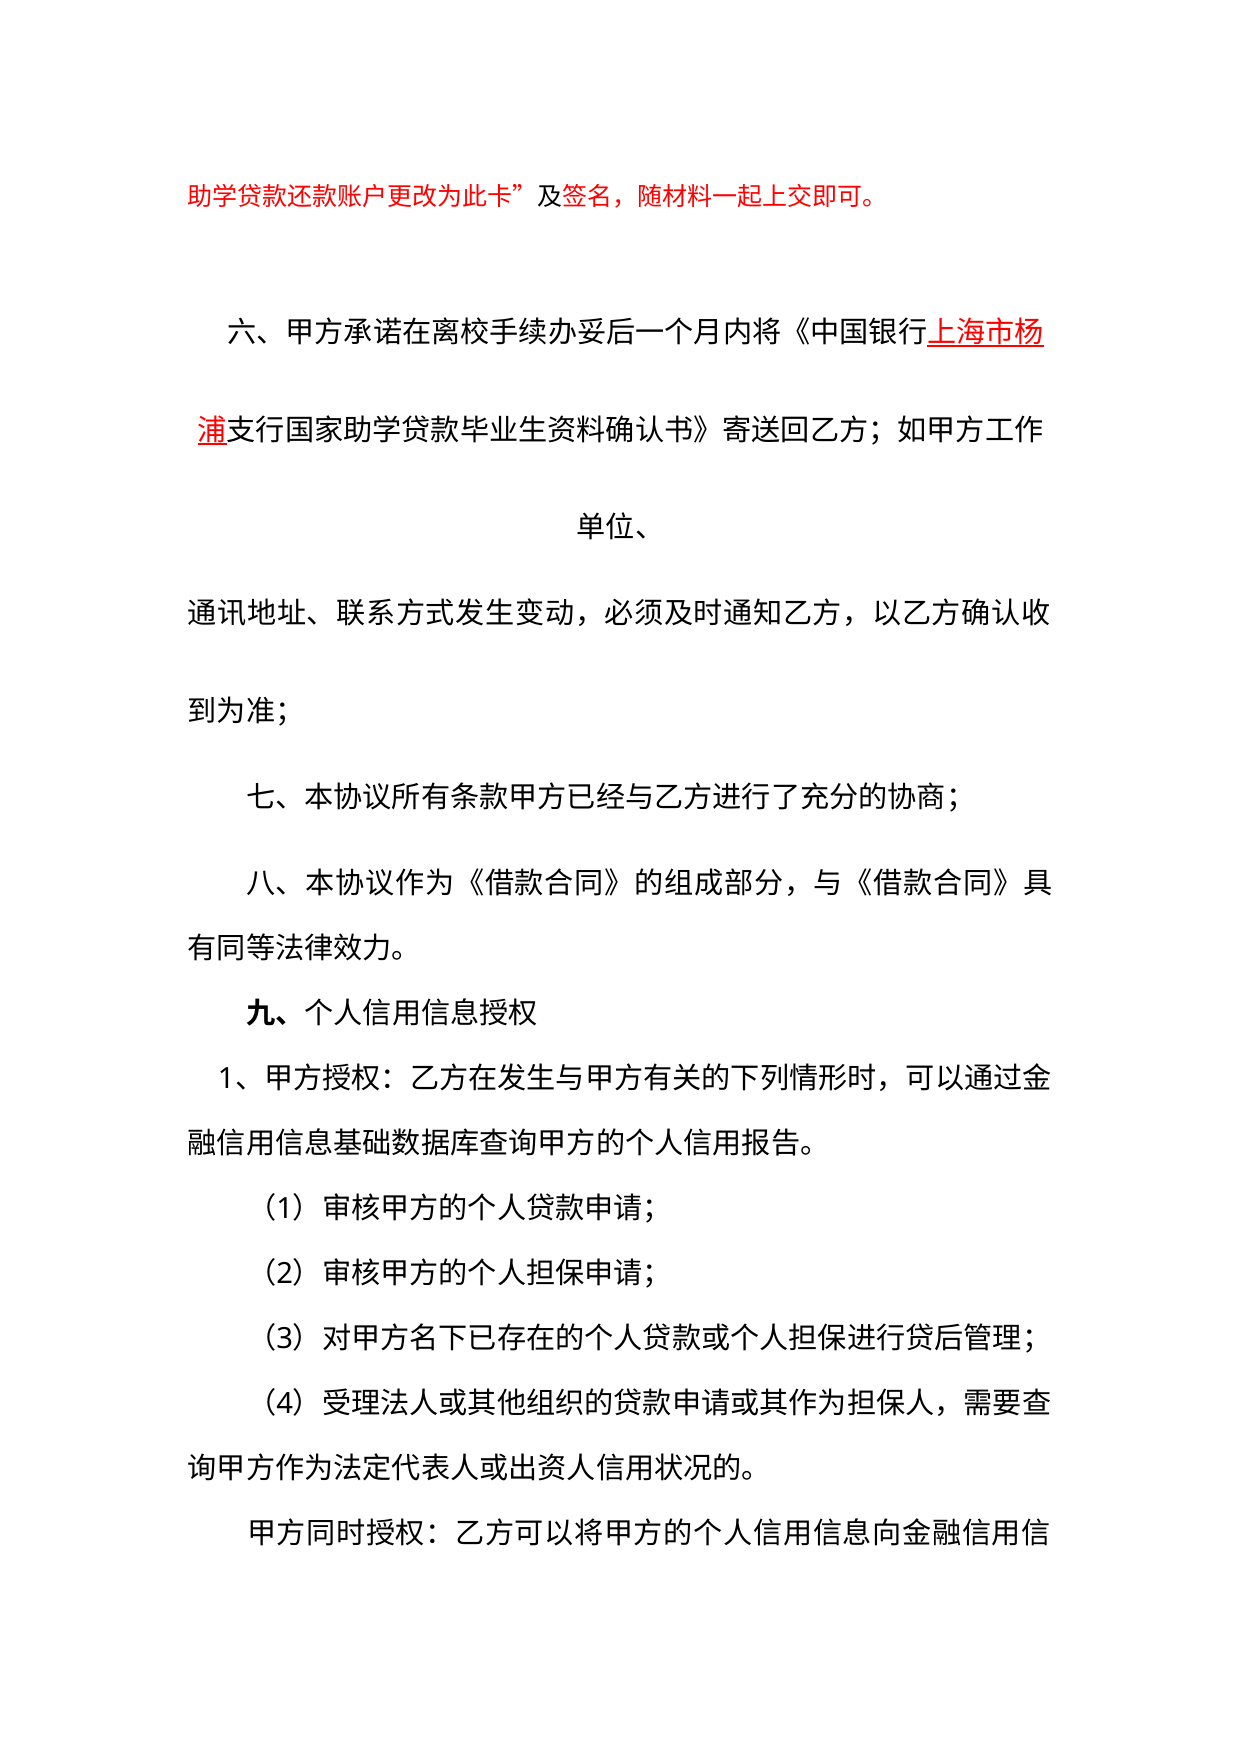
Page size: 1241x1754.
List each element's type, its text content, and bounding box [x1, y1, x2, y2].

text 九、个人信用信息授权 [187, 978, 1053, 1043]
text （2）审核甲方的个人担保申请； [187, 1238, 1053, 1303]
text （3）对甲方名下已存在的个人贷款或个人担保进行贷后管理； [187, 1303, 1053, 1368]
text 六、甲方承诺在离校手续办妥后一个月内将《中国银行上海市杨浦支行国家助学贷款毕业生资料确认书》寄送回乙方；如甲方工作单位、 [187, 297, 1053, 557]
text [187, 162, 1053, 227]
text 1、甲方授权：乙方在发生与甲方有关的下列情形时，可以通过金融信用信息基础数据库查询甲方的个人信用报告。 [187, 1043, 1053, 1173]
text （4）受理法人或其他组织的贷款申请或其作为担保人，需要查询甲方作为法定代表人或出资人信用状况的。 [187, 1368, 1053, 1498]
text 七、本协议所有条款甲方已经与乙方进行了充分的协商； [187, 762, 1053, 827]
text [187, 1498, 1053, 1563]
text （1）审核甲方的个人贷款申请； [187, 1173, 1053, 1238]
text 通讯地址、联系方式发生变动，必须及时通知乙方，以乙方确认收到为准； [187, 578, 1053, 741]
text 八、本协议作为《借款合同》的组成部分，与《借款合同》具有同等法律效力。 [187, 848, 1053, 978]
